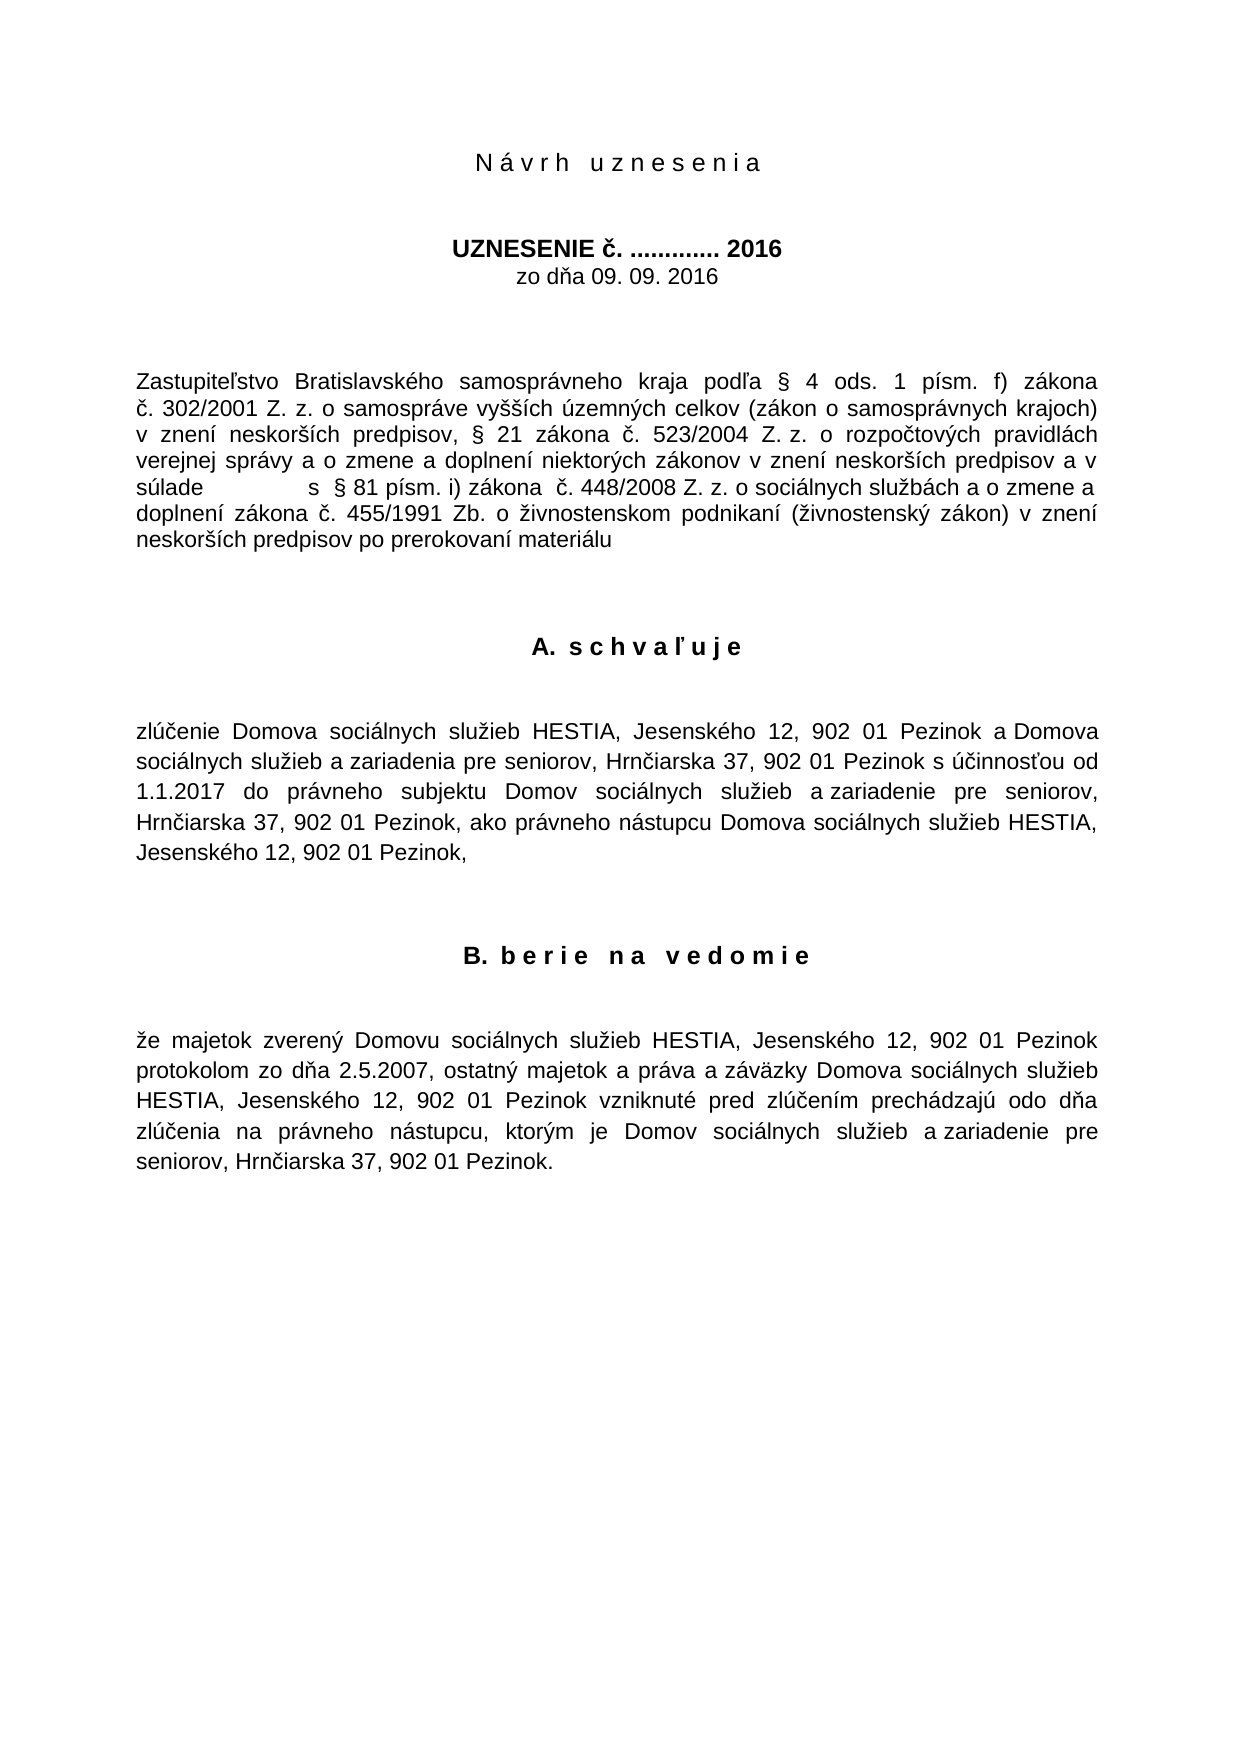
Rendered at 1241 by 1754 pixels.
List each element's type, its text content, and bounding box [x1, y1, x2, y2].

text uznesenie č. ............. 2016 [136, 234, 1098, 263]
list b e r i e n a v e d o m i e [173, 941, 1098, 969]
list s c h v a ľ u j e [173, 632, 1098, 660]
text Zastupiteľstvo Bratislavského samosprávneho kraja podľa § 4 ods. 1 písm. f) zákona č. 302/2001 Z. z. o samospráve vyšších územných celkov (zákon o samosprávnych krajoch) v znení neskorších predpisov, § 21 zákona č. 523/2004 Z. z. o rozpočtových pravidlách verejnej správy a o zmene a doplnení niektorých zákonov v znení neskorších predpisov a v súlade s § 81 písm. i) zákona č. 448/2008 Z. z. o sociálnych službách a o zmene a doplnení zákona č. 455/1991 Zb. o živnostenskom podnikaní (živnostenský zákon) v znení neskorších predpisov po prerokovaní materiálu [136, 368, 1098, 553]
text zlúčenie Domova sociálnych služieb HESTIA, Jesenského 12, 902 01 Pezinok a Domova sociálnych služieb a zariadenia pre seniorov, Hrnčiarska 37, 902 01 Pezinok s účinnosťou od 1.1.2017 do právneho subjektu Domov sociálnych služieb a zariadenie pre seniorov, Hrnčiarska 37, 902 01 Pezinok, ako právneho nástupcu Domova sociálnych služieb HESTIA, Jesenského 12, 902 01 Pezinok, [136, 718, 1098, 865]
text N á v r h u z n e s e n i a [136, 148, 1098, 176]
text zo dňa 09. 09. 2016 [136, 263, 1098, 289]
text že majetok zverený Domovu sociálnych služieb HESTIA, Jesenského 12, 902 01 Pezinok protokolom zo dňa 2.5.2007, ostatný majetok a práva a záväzky Domova sociálnych služieb HESTIA, Jesenského 12, 902 01 Pezinok vzniknuté pred zlúčením prechádzajú odo dňa zlúčenia na právneho nástupcu, ktorým je Domov sociálnych služieb a zariadenie pre seniorov, Hrnčiarska 37, 902 01 Pezinok. [136, 1027, 1098, 1174]
